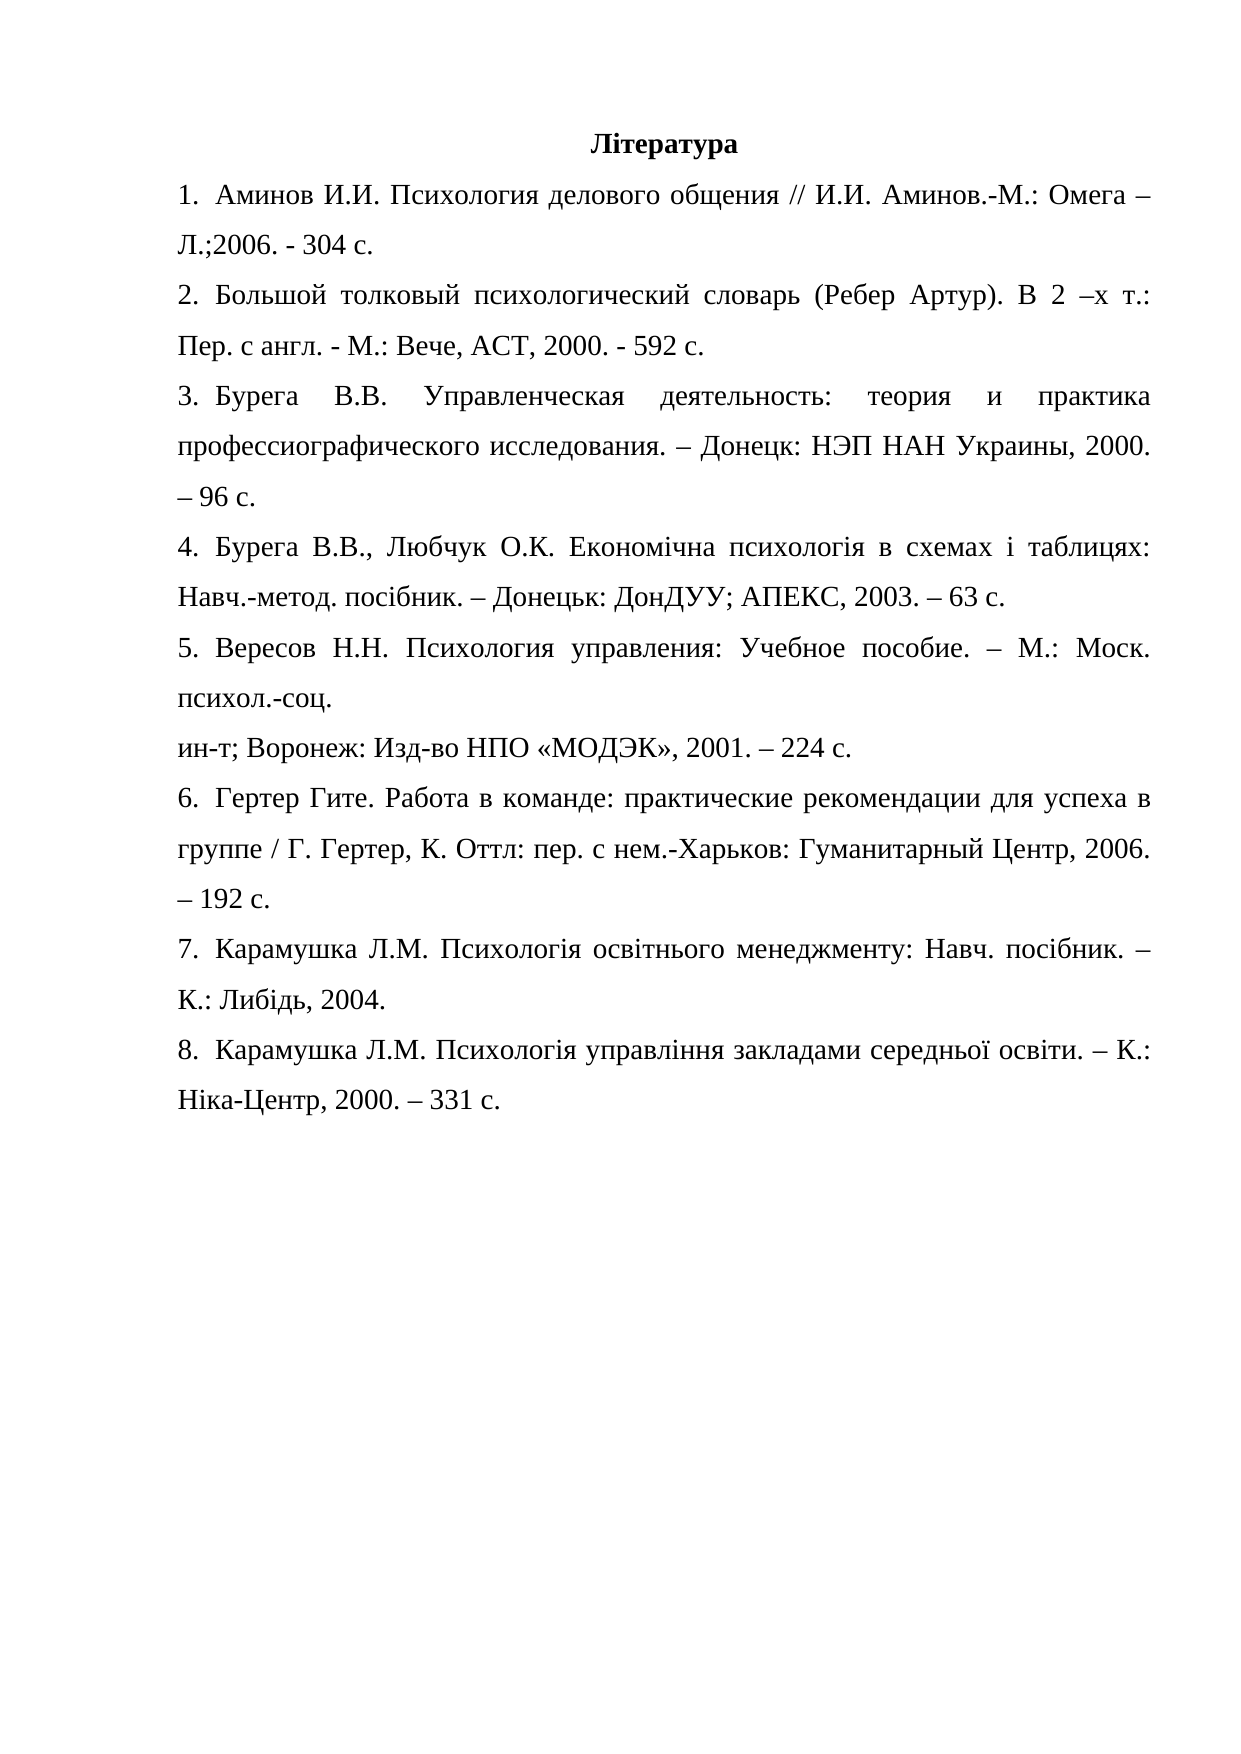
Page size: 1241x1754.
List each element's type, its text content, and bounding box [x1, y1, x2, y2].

list Вересов Н.Н. Психология управления: Учебное пособие. – М.: Моск. психол.-соц. ин-т; Воронеж: Изд-во НПО «МОДЭК», 2001. – 224 с. [177, 630, 1152, 764]
list Карамушка Л.М. Психологія управління закладами середньої освіти. – К.: Ніка-Центр, 2000. – 331 с. [177, 1032, 1152, 1116]
list Бурега В.В., Любчук О.К. Економічна психологія в схемах і таблицях: Навч.-метод. посібник. – Донецьк: ДонДУУ; АПЕКС, 2003. – 63 с. [177, 529, 1152, 613]
list Большой толковый психологический словарь (Ребер Артур). В 2 –х т.: Пер. с англ. - М.: Вече, АСТ, 2000. - 592 с. [177, 277, 1152, 361]
list Карамушка Л.М. Психологія освітнього менеджменту: Навч. посібник. – К.: Либідь, 2004. [177, 932, 1152, 1015]
text Література [177, 127, 1152, 160]
list Бурега В.В. Управленческая деятельность: теория и практика профессиографического исследования. – Донецк: НЭП НАН Украины, 2000. – 96 с. [177, 378, 1152, 512]
list Аминов И.И. Психология делового общения // И.И. Аминов.-М.: Омега – Л.;2006. - 304 с. [177, 177, 1152, 261]
list Гертер Гите. Работа в команде: практические рекомендации для успеха в группе / Г. Гертер, К. Оттл: пер. с нем.-Харьков: Гуманитарный Центр, 2006. – 192 с. [177, 781, 1152, 915]
